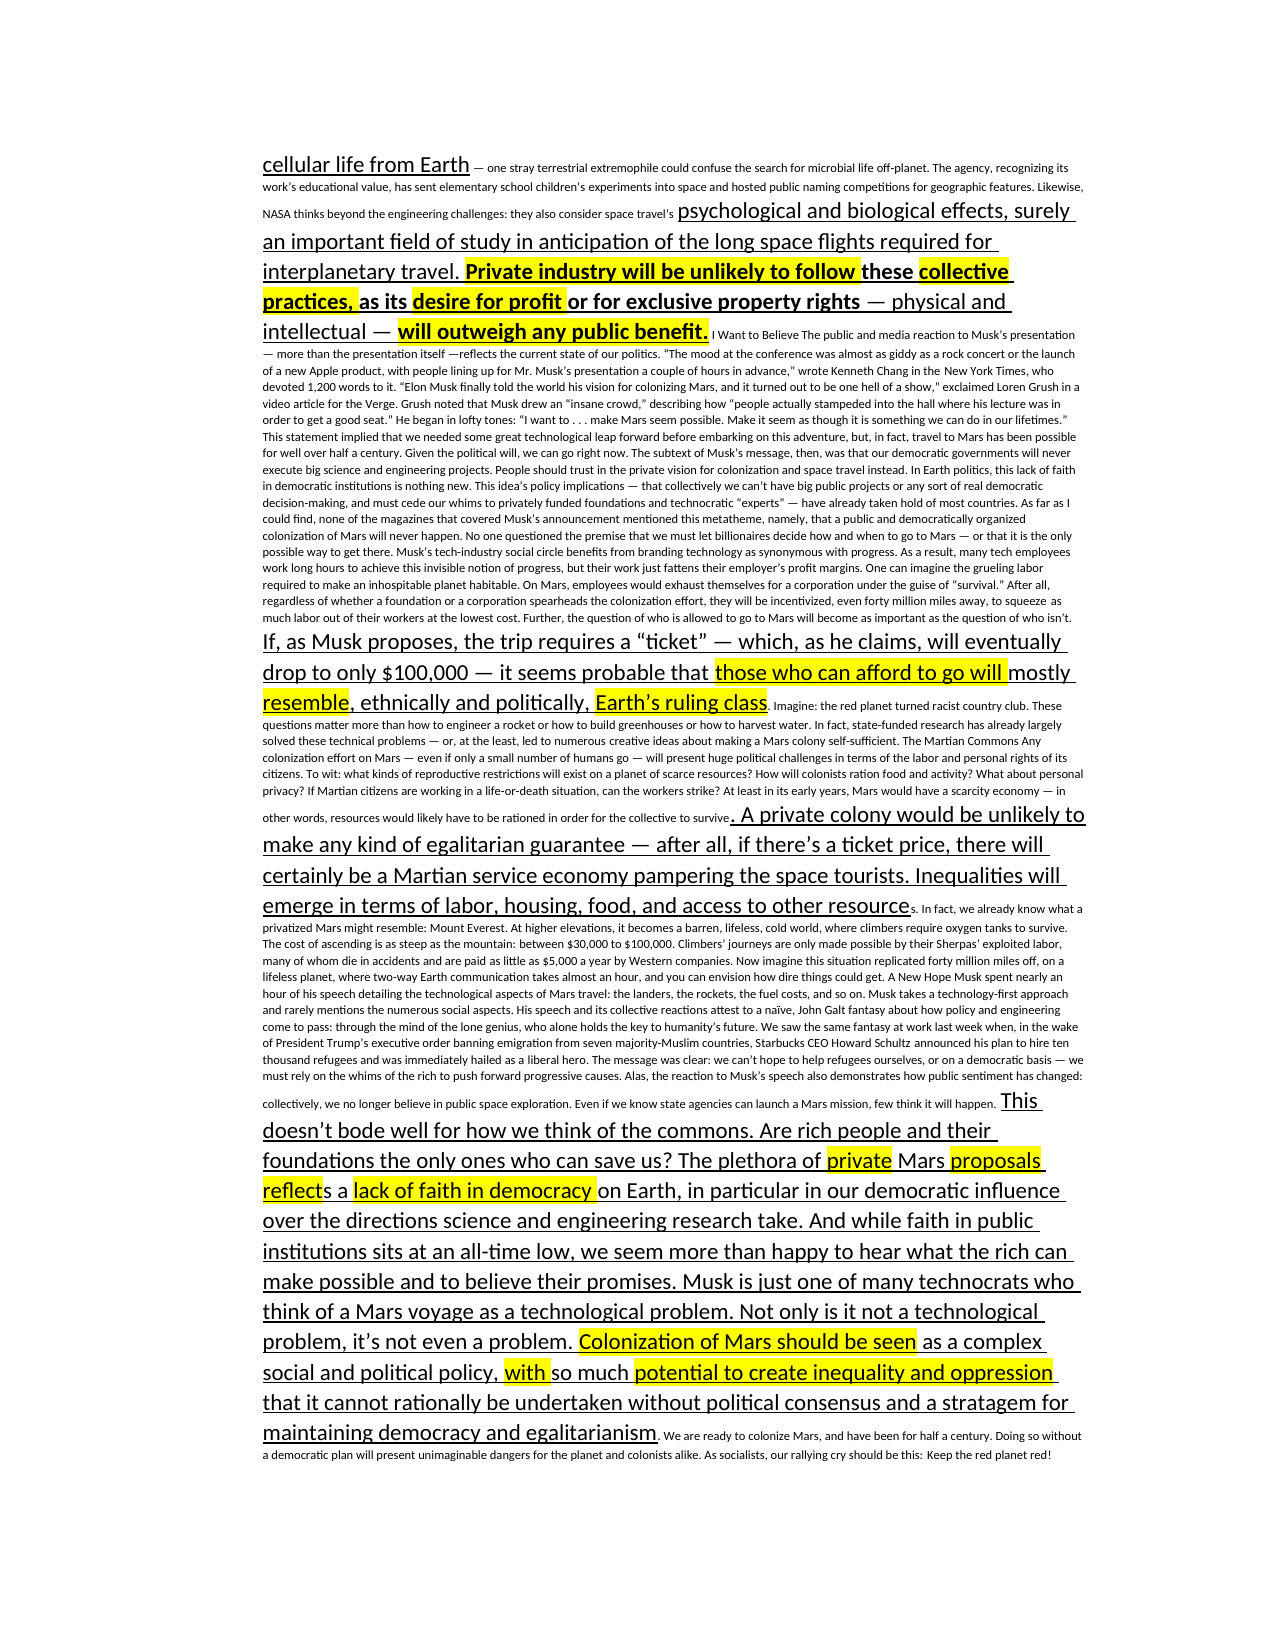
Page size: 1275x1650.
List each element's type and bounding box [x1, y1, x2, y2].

text [262, 150, 1087, 1463]
